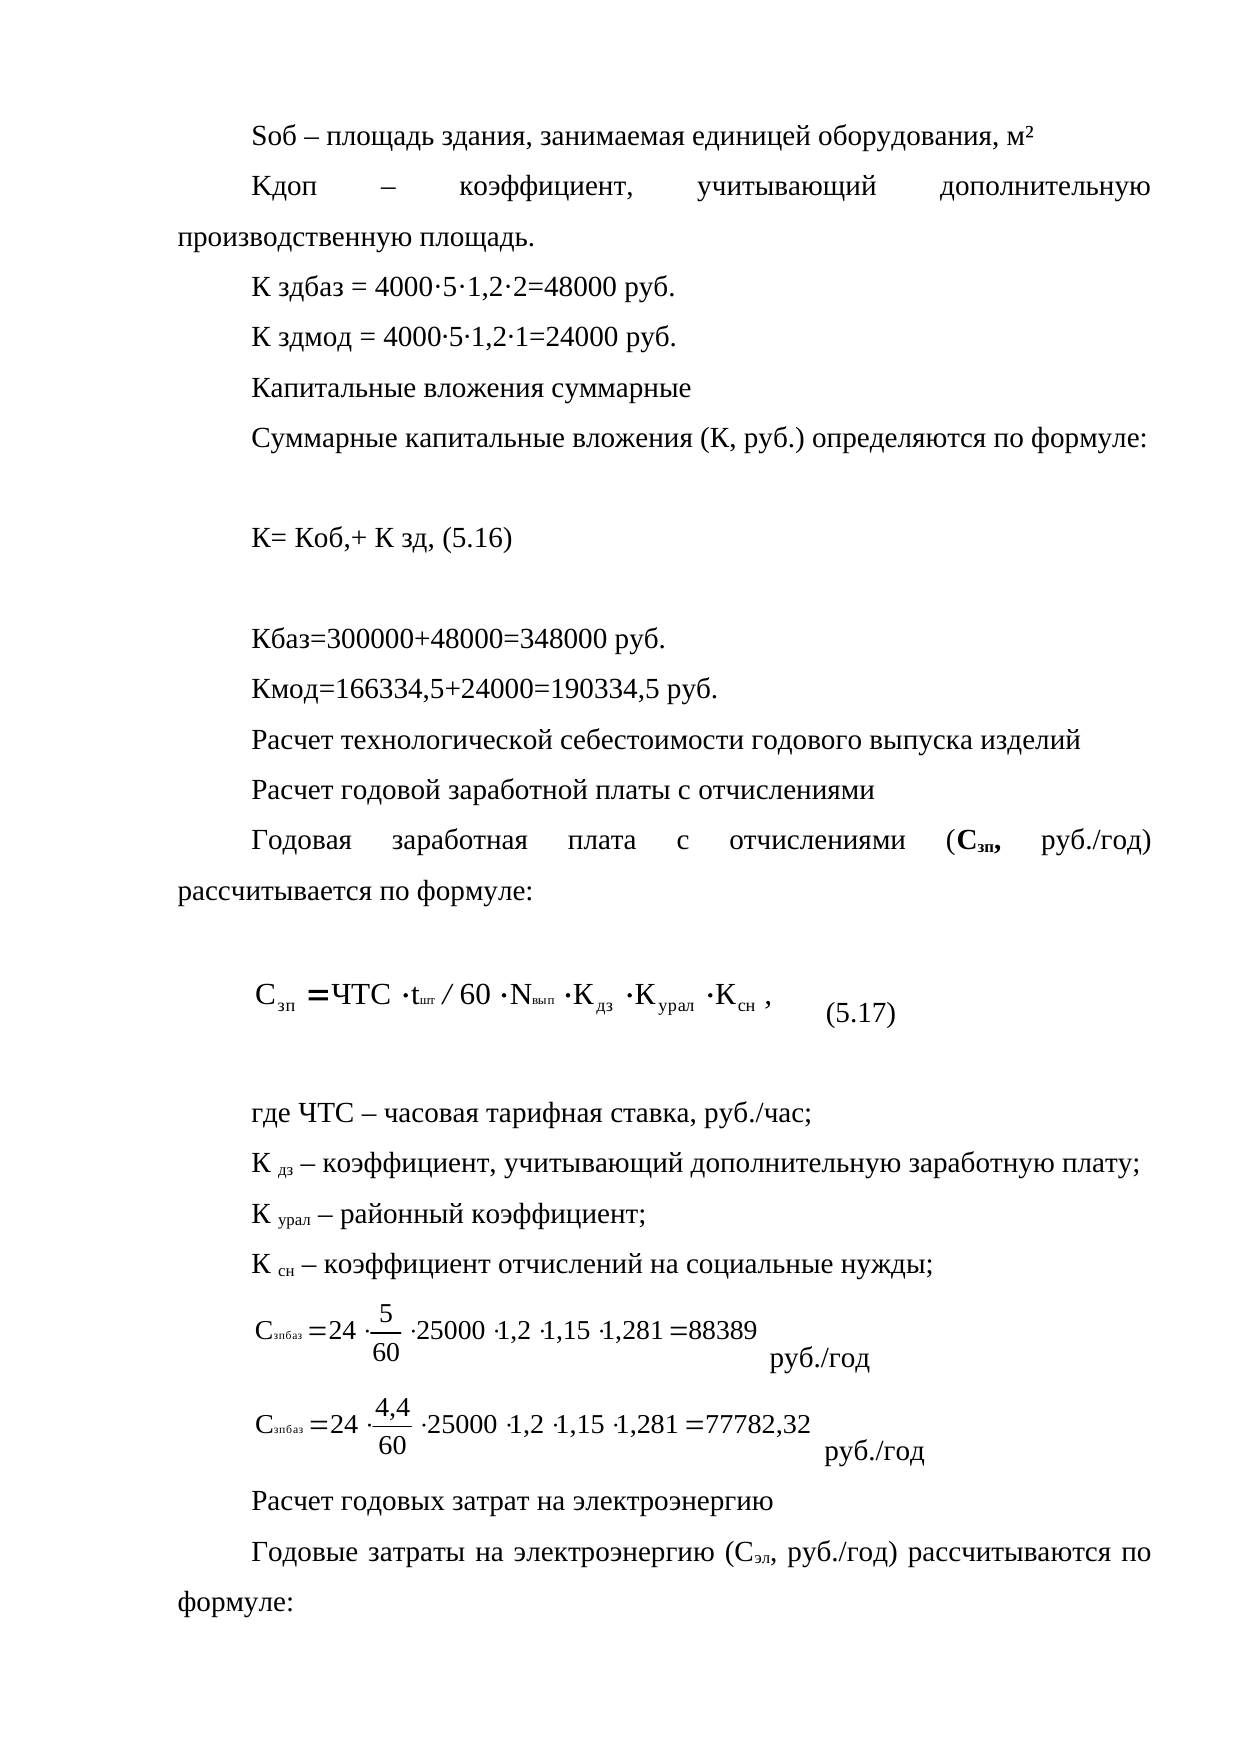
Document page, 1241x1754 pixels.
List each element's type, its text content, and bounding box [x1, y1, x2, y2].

text Годовая заработная плата с отчислениями (Сзп, руб./год) рассчитывается по формуле: [177, 822, 1152, 906]
text Годовые затраты на электроэнергию (Сэл, руб./год) рассчитываются по формуле: [177, 1534, 1152, 1618]
text К сн – коэффициент отчислений на социальные нужды; [177, 1246, 1152, 1280]
text Sоб – площадь здания, занимаемая единицей оборудования, м² [177, 118, 1152, 152]
text где ЧТС – часовая тарифная ставка, руб./час; [177, 1095, 1152, 1129]
text Расчет технологической себестоимости годового выпуска изделий [177, 722, 1152, 755]
text Расчет годовой заработной платы с отчислениями [177, 772, 1152, 806]
text руб./год [177, 1297, 1152, 1373]
text Кмод=166334,5+24000=190334,5 руб. [177, 672, 1152, 705]
text К здбаз = 4000·5·1,2·2=48000 руб. [177, 269, 1152, 303]
text руб./год [177, 1390, 1152, 1467]
text К здмод = 4000∙5∙1,2∙1=24000 руб. [177, 319, 1152, 353]
text Суммарные капитальные вложения (К, руб.) определяются по формуле: [177, 420, 1152, 453]
text (5.17) [177, 973, 1152, 1028]
text К= Коб,+ К зд, (5.16) [177, 521, 1152, 554]
text Kдоп – коэффициент, учитывающий дополнительную производственную площадь. [177, 168, 1152, 252]
text К дз – коэффициент, учитывающий дополнительную заработную плату; [177, 1146, 1152, 1179]
text Кбаз=300000+48000=348000 руб. [177, 621, 1152, 655]
text Расчет годовых затрат на электроэнергию [177, 1483, 1152, 1517]
text Капитальные вложения суммарные [177, 370, 1152, 403]
text К урал – районный коэффициент; [177, 1196, 1152, 1229]
